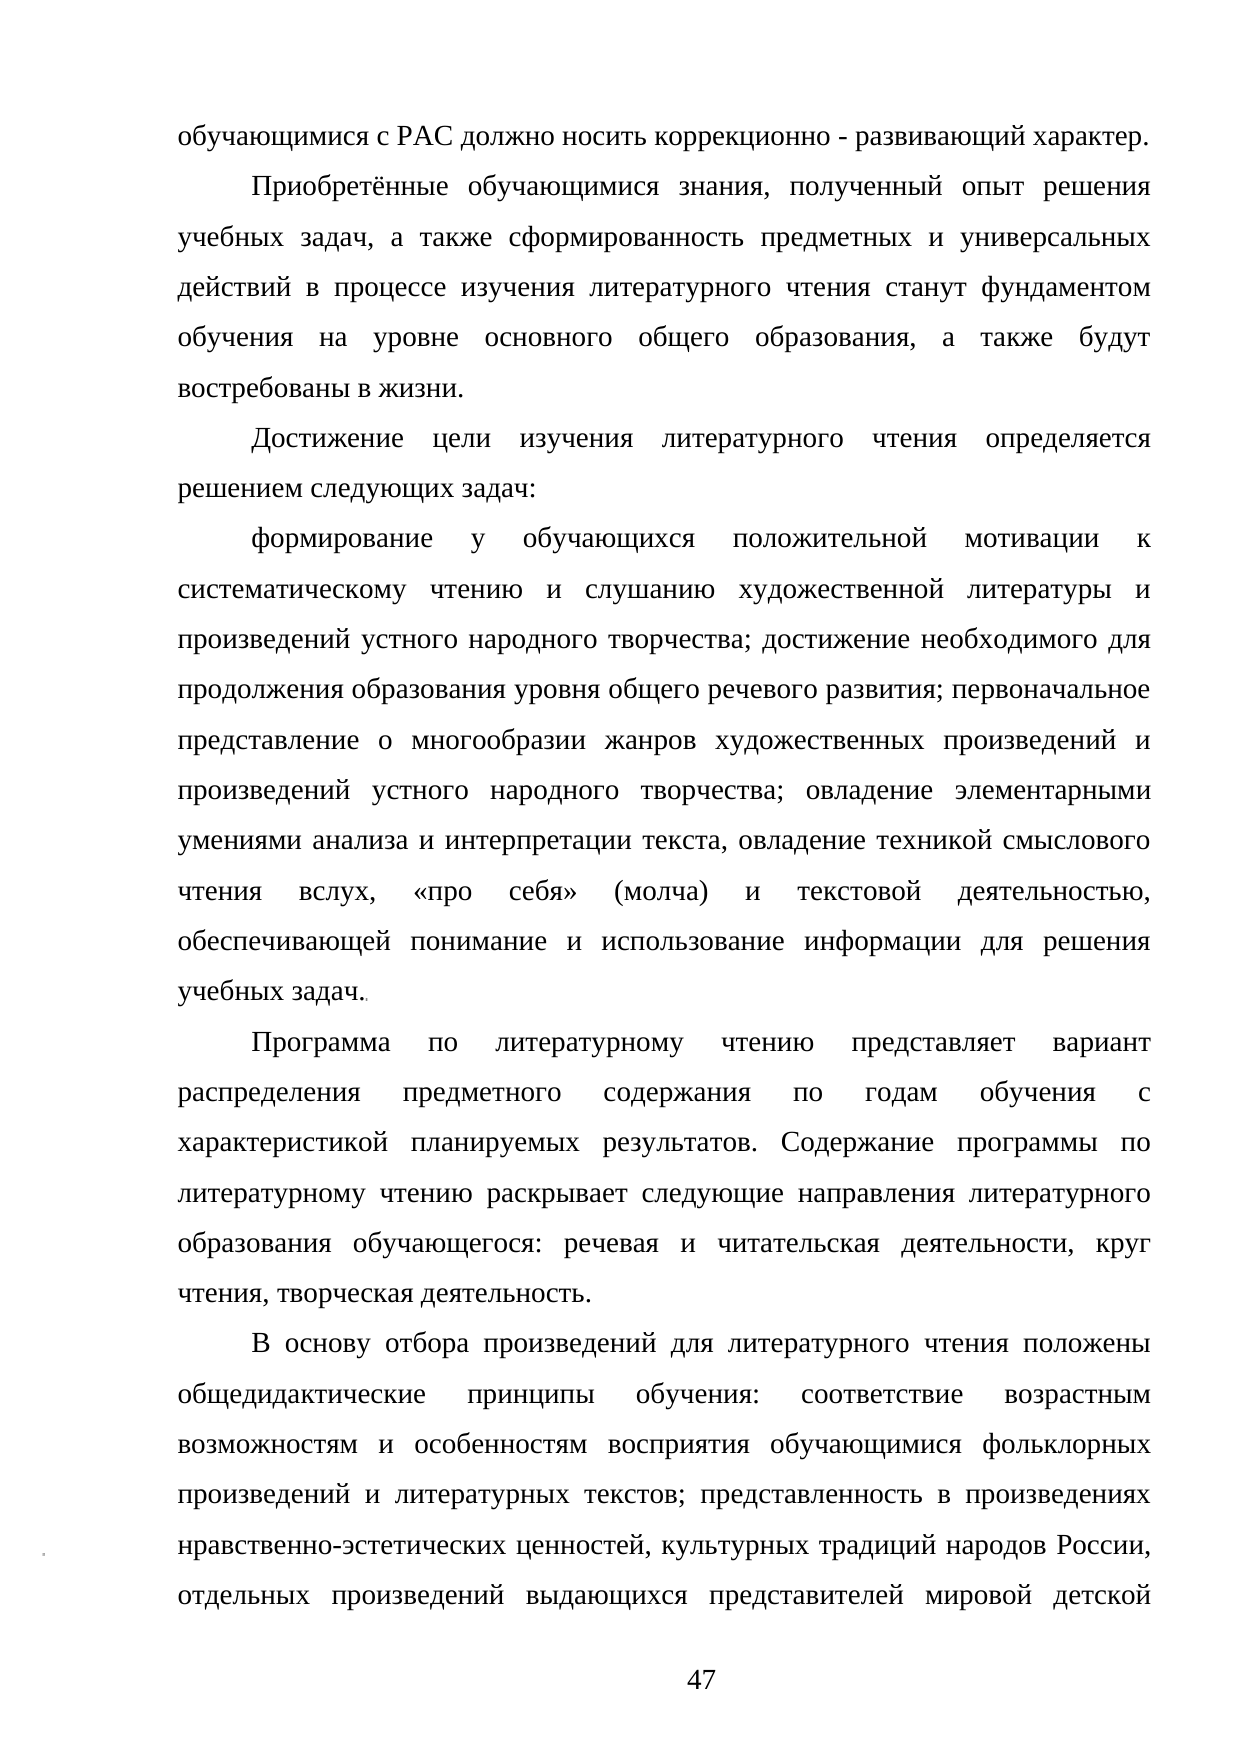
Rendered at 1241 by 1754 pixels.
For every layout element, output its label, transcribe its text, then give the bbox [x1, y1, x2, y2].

text формирование у обучающихся положительной мотивации к систематическому чтению и слушанию художественной литературы и произведений устного народного творчества; достижение необходимого для продолжения образования уровня общего речевого развития; первоначальное представление о многообразии жанров художественных произведений и произведений устного народного творчества; овладение элементарными умениями анализа и интерпретации текста, овладение техникой смыслового чтения вслух, «про себя» (молча) и текстовой деятельностью, обеспечивающей понимание и использование информации для решения учебных задач. [177, 521, 1152, 1007]
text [177, 118, 1152, 152]
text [177, 1326, 1152, 1611]
text Программа по литературному чтению представляет вариант распределения предметного содержания по годам обучения с характеристикой планируемых результатов. Содержание программы по литературному чтению раскрывает следующие направления литературного образования обучающегося: речевая и читательская деятельности, круг чтения, творческая деятельность. [177, 1024, 1152, 1309]
text Достижение цели изучения литературного чтения определяется решением следующих задач: [177, 420, 1152, 504]
text Приобретённые обучающимися знания, полученный опыт решения учебных задач, а также сформированность предметных и универсальных действий в процессе изучения литературного чтения станут фундаментом обучения на уровне основного общего образования, а также будут востребованы в жизни. [177, 168, 1152, 403]
